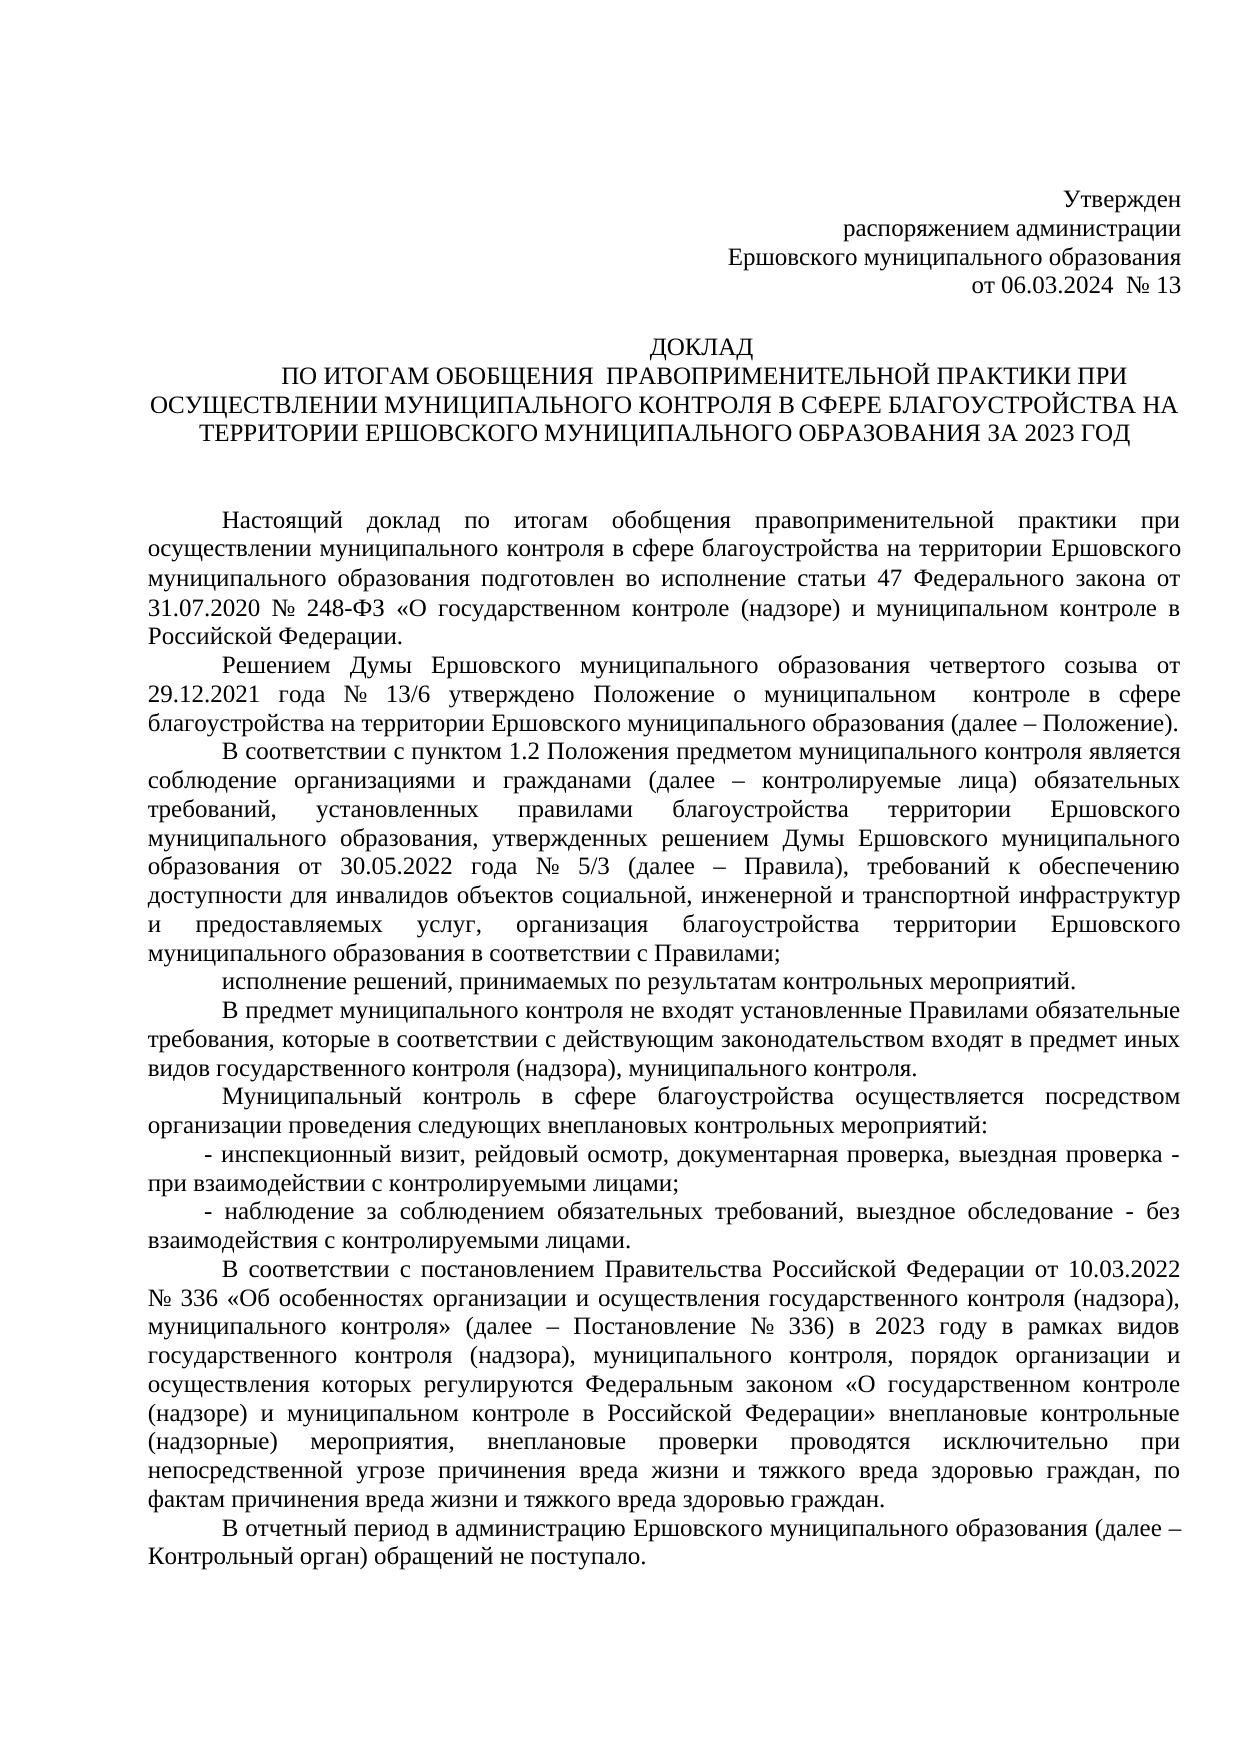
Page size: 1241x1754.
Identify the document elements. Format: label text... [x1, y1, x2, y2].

text от 06.03.2024 № 13 [148, 270, 1181, 299]
text распоряжением администрации [148, 213, 1181, 242]
text В соответствии с постановлением Правительства Российской Федерации от 10.03.2022 № 336 «Об особенностях организации и осуществления государственного контроля (надзора), муниципального контроля» (далее – Постановление № 336) в 2023 году в рамках видов государственного контроля (надзора), муниципального контроля, порядок организации и осуществления которых регулируются Федеральным законом «О государственном контроле (надзоре) и муниципальном контроле в Российской Федерации» внеплановые контрольные (надзорные) мероприятия, внеплановые проверки проводятся исключительно при непосредственной угрозе причинения вреда жизни и тяжкого вреда здоровью граждан, по фактам причинения вреда жизни и тяжкого вреда здоровью граждан. [148, 1254, 1181, 1513]
text - наблюдение за соблюдением обязательных требований, выездное обследование - без взаимодействия с контролируемыми лицами. [148, 1196, 1181, 1254]
text Утвержден [148, 184, 1181, 213]
text Настоящий доклад по итогам обобщения правоприменительной практики при осуществлении муниципального контроля в сфере благоустройства на территории Ершовского муниципального образования подготовлен во исполнение статьи 47 Федерального закона от 31.07.2020 № 248-ФЗ «О государственном контроле (надзоре) и муниципальном контроле в Российской Федерации. [148, 505, 1181, 650]
text В отчетный период в администрацию Ершовского муниципального образования (далее – Контрольный орган) обращений не поступало. [148, 1513, 1181, 1570]
text - инспекционный визит, рейдовый осмотр, документарная проверка, выездная проверка - при взаимодействии с контролируемыми лицами; [148, 1139, 1181, 1196]
text ДОКЛАД [148, 332, 1181, 361]
text Решением Думы Ершовского муниципального образования четвертого созыва от 29.12.2021 года № 13/6 утверждено Положение о муниципальном контроле в сфере благоустройства на территории Ершовского муниципального образования (далее – Положение). [148, 650, 1181, 736]
text ПО ИТОГАМ ОБОБЩЕНИЯ ПРАВОПРИМЕНИТЕЛЬНОЙ ПРАКТИКИ ПРИ ОСУЩЕСТВЛЕНИИ МУНИЦИПАЛЬНОГО КОНТРОЛЯ В СФЕРЕ БЛАГОУСТРОЙСТВА НА ТЕРРИТОРИИ ЕРШОВСКОГО МУНИЦИПАЛЬНОГО ОБРАЗОВАНИЯ ЗА 2023 ГОД [148, 361, 1181, 447]
text Муниципальный контроль в сфере благоустройства осуществляется посредством организации проведения следующих внеплановых контрольных мероприятий: [148, 1081, 1181, 1139]
text Ершовского муниципального образования [148, 242, 1181, 270]
text исполнение решений, принимаемых по результатам контрольных мероприятий. [148, 966, 1181, 995]
text В предмет муниципального контроля не входят установленные Правилами обязательные требования, которые в соответствии с действующим законодательством входят в предмет иных видов государственного контроля (надзора), муниципального контроля. [148, 995, 1181, 1081]
text В соответствии с пунктом 1.2 Положения предметом муниципального контроля является соблюдение организациями и гражданами (далее – контролируемые лица) обязательных требований, установленных правилами благоустройства территории Ершовского муниципального образования, утвержденных решением Думы Ершовского муниципального образования от 30.05.2022 года № 5/3 (далее – Правила), требований к обеспечению доступности для инвалидов объектов социальной, инженерной и транспортной инфраструктур и предоставляемых услуг, организация благоустройства территории Ершовского муниципального образования в соответствии с Правилами; [148, 736, 1181, 966]
